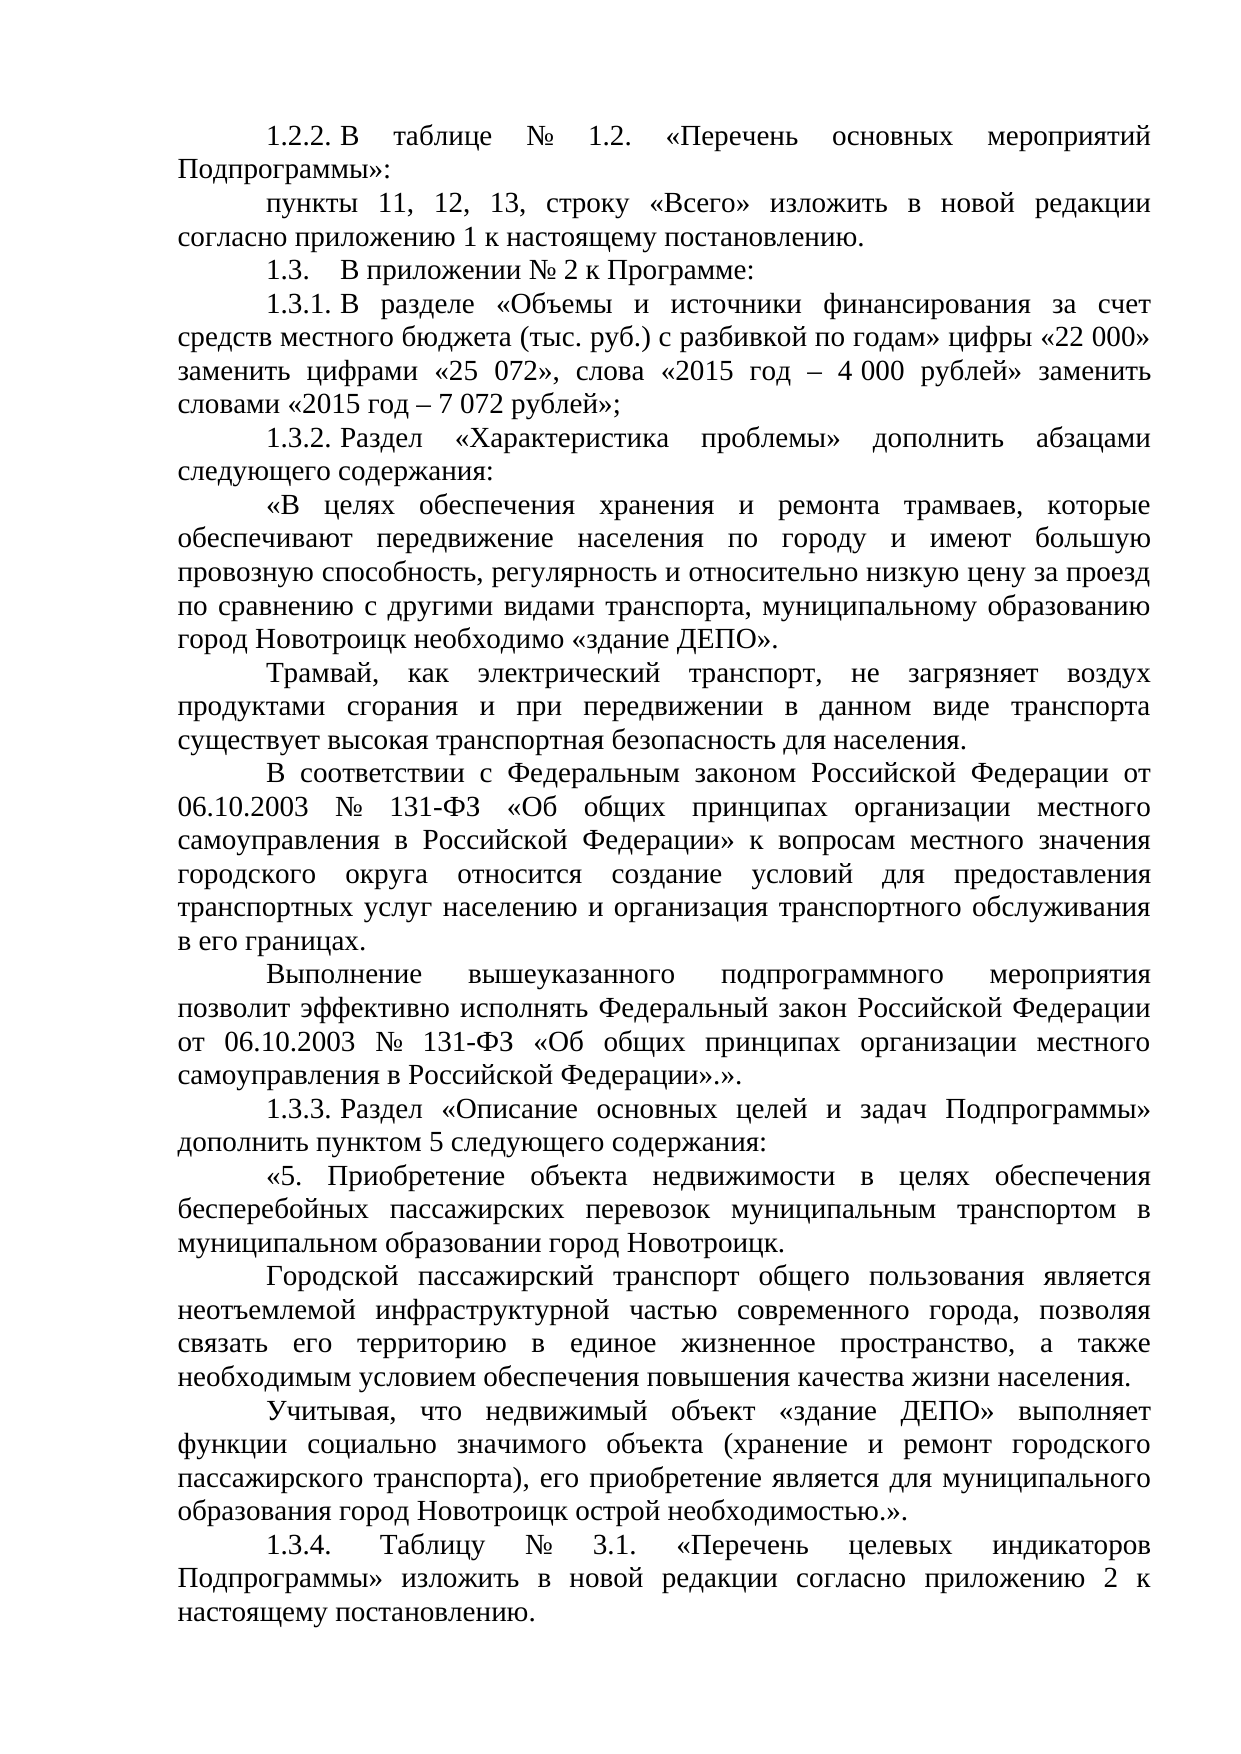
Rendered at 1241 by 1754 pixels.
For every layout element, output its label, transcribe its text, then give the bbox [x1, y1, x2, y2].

text пункты 11, 12, 13, строку «Всего» изложить в новой редакции согласно приложению 1 к настоящему постановлению. [177, 185, 1152, 252]
list В приложении № 2 к Программе: [177, 252, 1152, 286]
list Раздел «Описание основных целей и задач Подпрограммы» дополнить пунктом 5 следующего содержания: [177, 1091, 1152, 1158]
text В соответствии с Федеральным законом Российской Федерации от 06.10.2003 № 131-ФЗ «Об общих принципах организации местного самоуправления в Российской Федерации» к вопросам местного значения городского округа относится создание условий для предоставления транспортных услуг населению и организация транспортного обслуживания в его границах. [177, 755, 1152, 957]
text Трамвай, как электрический транспорт, не загрязняет воздух продуктами сгорания и при передвижении в данном виде транспорта существует высокая транспортная безопасность для населения. [177, 655, 1152, 755]
text Выполнение вышеуказанного подпрограммного мероприятия позволит эффективно исполнять Федеральный закон Российской Федерации от 06.10.2003 № 131-ФЗ «Об общих принципах организации местного самоуправления в Российской Федерации».». [177, 957, 1152, 1091]
list Таблицу № 3.1. «Перечень целевых индикаторов Подпрограммы» изложить в новой редакции согласно приложению 2 к настоящему постановлению. [177, 1527, 1152, 1627]
text «5. Приобретение объекта недвижимости в целях обеспечения бесперебойных пассажирских перевозок муниципальным транспортом в муниципальном образовании город Новотроицк. [177, 1158, 1152, 1258]
list В таблице № 1.2. «Перечень основных мероприятий Подпрограммы»: [177, 118, 1152, 185]
text Учитывая, что недвижимый объект «здание ДЕПО» выполняет функции социально значимого объекта (хранение и ремонт городского пассажирского транспорта), его приобретение является для муниципального образования город Новотроицк острой необходимостью.». [177, 1393, 1152, 1527]
text Городской пассажирский транспорт общего пользования является неотъемлемой инфраструктурной частью современного города, позволяя связать его территорию в единое жизненное пространство, а также необходимым условием обеспечения повышения качества жизни населения. [177, 1258, 1152, 1393]
list Раздел «Характеристика проблемы» дополнить абзацами следующего содержания: [177, 420, 1152, 487]
text «В целях обеспечения хранения и ремонта трамваев, которые обеспечивают передвижение населения по городу и имеют большую провозную способность, регулярность и относительно низкую цену за проезд по сравнению с другими видами транспорта, муниципальному образованию город Новотроицк необходимо «здание ДЕПО». [177, 487, 1152, 655]
list В разделе «Объемы и источники финансирования за счет средств местного бюджета (тыс. руб.) с разбивкой по годам» цифры «22 000» заменить цифрами «25 072», слова «2015 год – 4 000 рублей» заменить словами «2015 год – 7 072 рублей»; [177, 286, 1152, 420]
